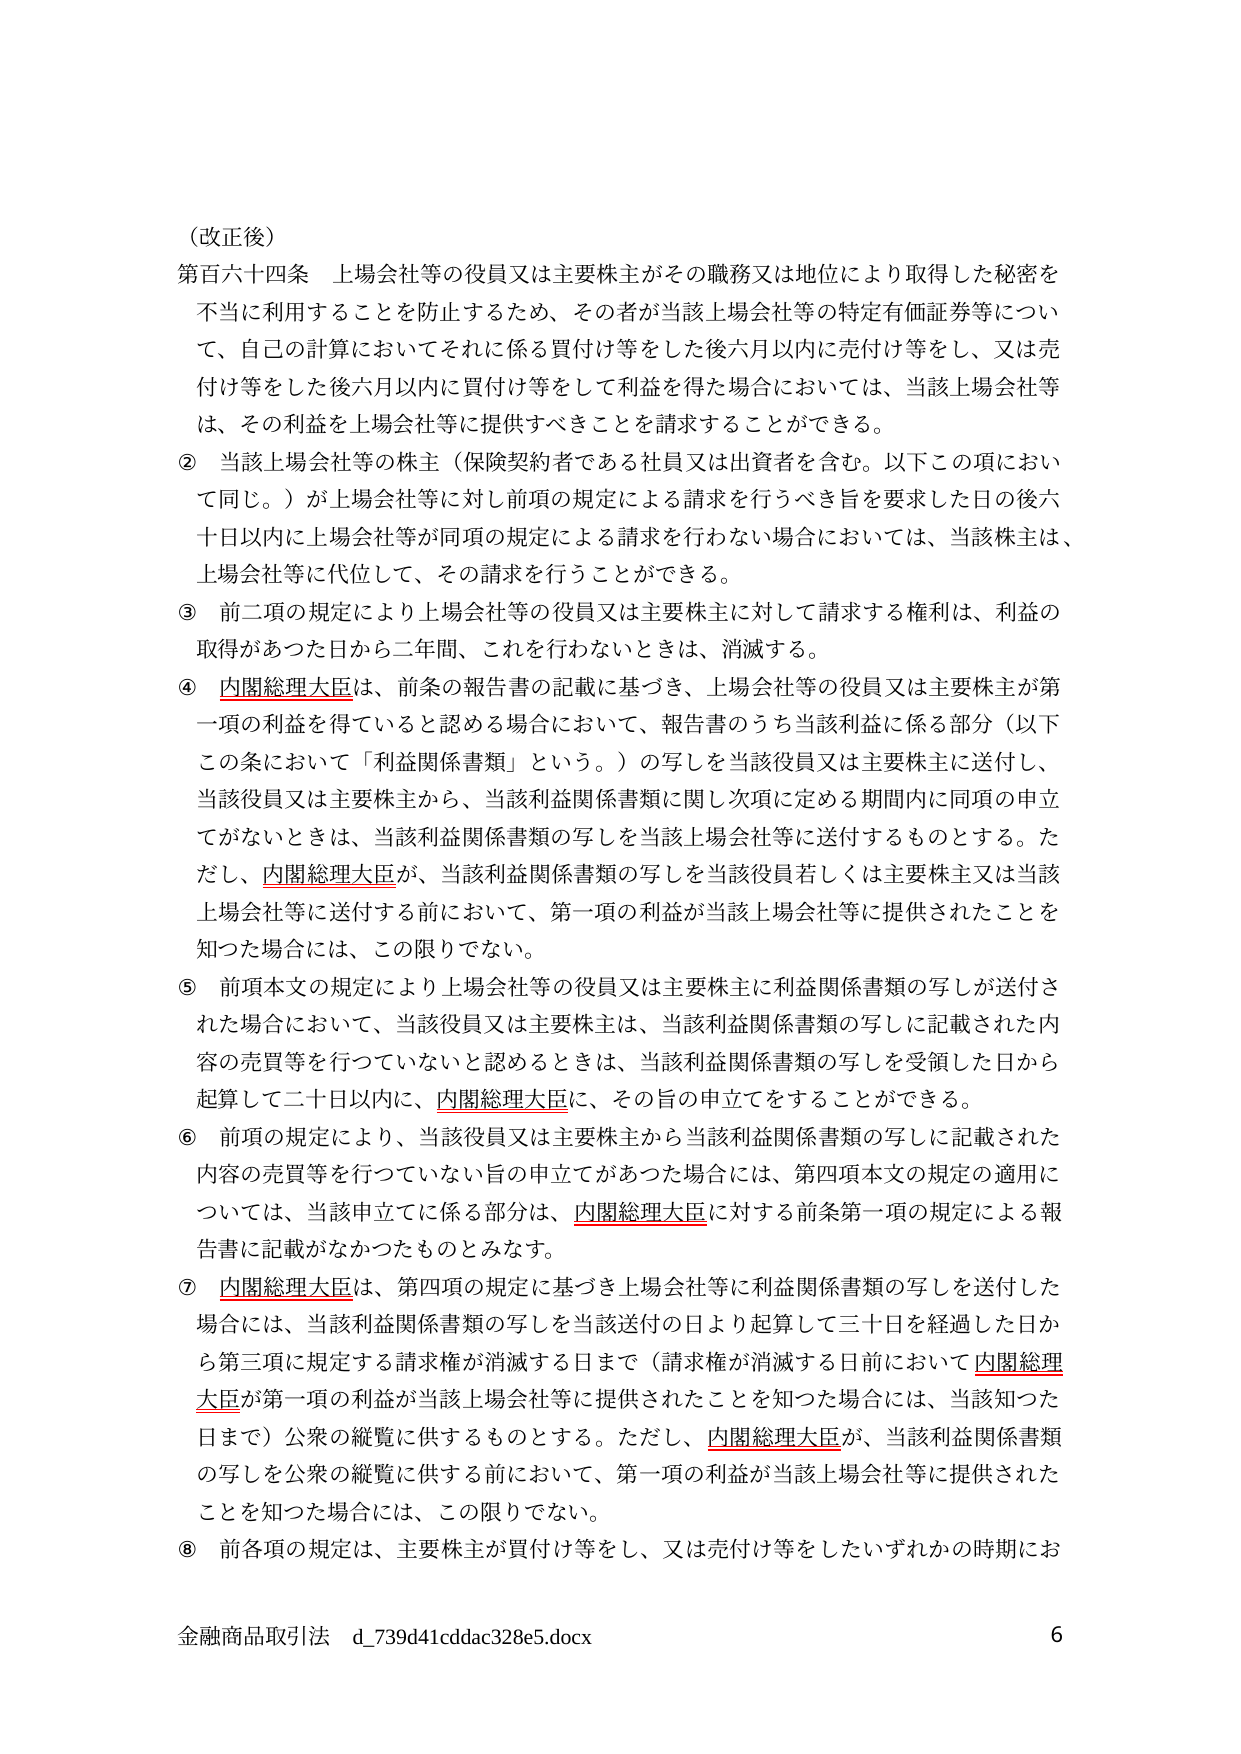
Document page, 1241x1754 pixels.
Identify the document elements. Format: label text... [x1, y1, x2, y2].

text （改正後） [177, 217, 1063, 254]
text ⑦ 内閣総理大臣は、第四項の規定に基づき上場会社等に利益関係書類の写しを送付した場合には、当該利益関係書類の写しを当該送付の日より起算して三十日を経過した日から第三項に規定する請求権が消滅する日まで（請求権が消滅する日前において内閣総理大臣が第一項の利益が当該上場会社等に提供されたことを知つた場合には、当該知つた日まで）公衆の縦覧に供するものとする。ただし、内閣総理大臣が、当該利益関係書類の写しを公衆の縦覧に供する前において、第一項の利益が当該上場会社等に提供されたことを知つた場合には、この限りでない。 [177, 1267, 1063, 1529]
text ③ 前二項の規定により上場会社等の役員又は主要株主に対して請求する権利は、利益の取得があつた日から二年間、これを行わないときは、消滅する。 [177, 592, 1063, 667]
text ⑤ 前項本文の規定により上場会社等の役員又は主要株主に利益関係書類の写しが送付された場合において、当該役員又は主要株主は、当該利益関係書類の写しに記載された内容の売買等を行つていないと認めるときは、当該利益関係書類の写しを受領した日から起算して二十日以内に、内閣総理大臣に、その旨の申立てをすることができる。 [177, 967, 1063, 1117]
text ④ 内閣総理大臣は、前条の報告書の記載に基づき、上場会社等の役員又は主要株主が第一項の利益を得ていると認める場合において、報告書のうち当該利益に係る部分（以下この条において「利益関係書類」という。）の写しを当該役員又は主要株主に送付し、当該役員又は主要株主から、当該利益関係書類に関し次項に定める期間内に同項の申立てがないときは、当該利益関係書類の写しを当該上場会社等に送付するものとする。ただし、内閣総理大臣が、当該利益関係書類の写しを当該役員若しくは主要株主又は当該上場会社等に送付する前において、第一項の利益が当該上場会社等に提供されたことを知つた場合には、この限りでない。 [177, 667, 1063, 967]
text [177, 1529, 1063, 1567]
text 第百六十四条 上場会社等の役員又は主要株主がその職務又は地位により取得した秘密を不当に利用することを防止するため、その者が当該上場会社等の特定有価証券等について、自己の計算においてそれに係る買付け等をした後六月以内に売付け等をし、又は売付け等をした後六月以内に買付け等をして利益を得た場合においては、当該上場会社等は、その利益を上場会社等に提供すべきことを請求することができる。 [177, 254, 1063, 442]
text ⑥ 前項の規定により、当該役員又は主要株主から当該利益関係書類の写しに記載された内容の売買等を行つていない旨の申立てがあつた場合には、第四項本文の規定の適用については、当該申立てに係る部分は、内閣総理大臣に対する前条第一項の規定による報告書に記載がなかつたものとみなす。 [177, 1117, 1063, 1267]
text ② 当該上場会社等の株主（保険契約者である社員又は出資者を含む。以下この項において同じ。）が上場会社等に対し前項の規定による請求を行うべき旨を要求した日の後六十日以内に上場会社等が同項の規定による請求を行わない場合においては、当該株主は、上場会社等に代位して、その請求を行うことができる。 [177, 442, 1063, 592]
